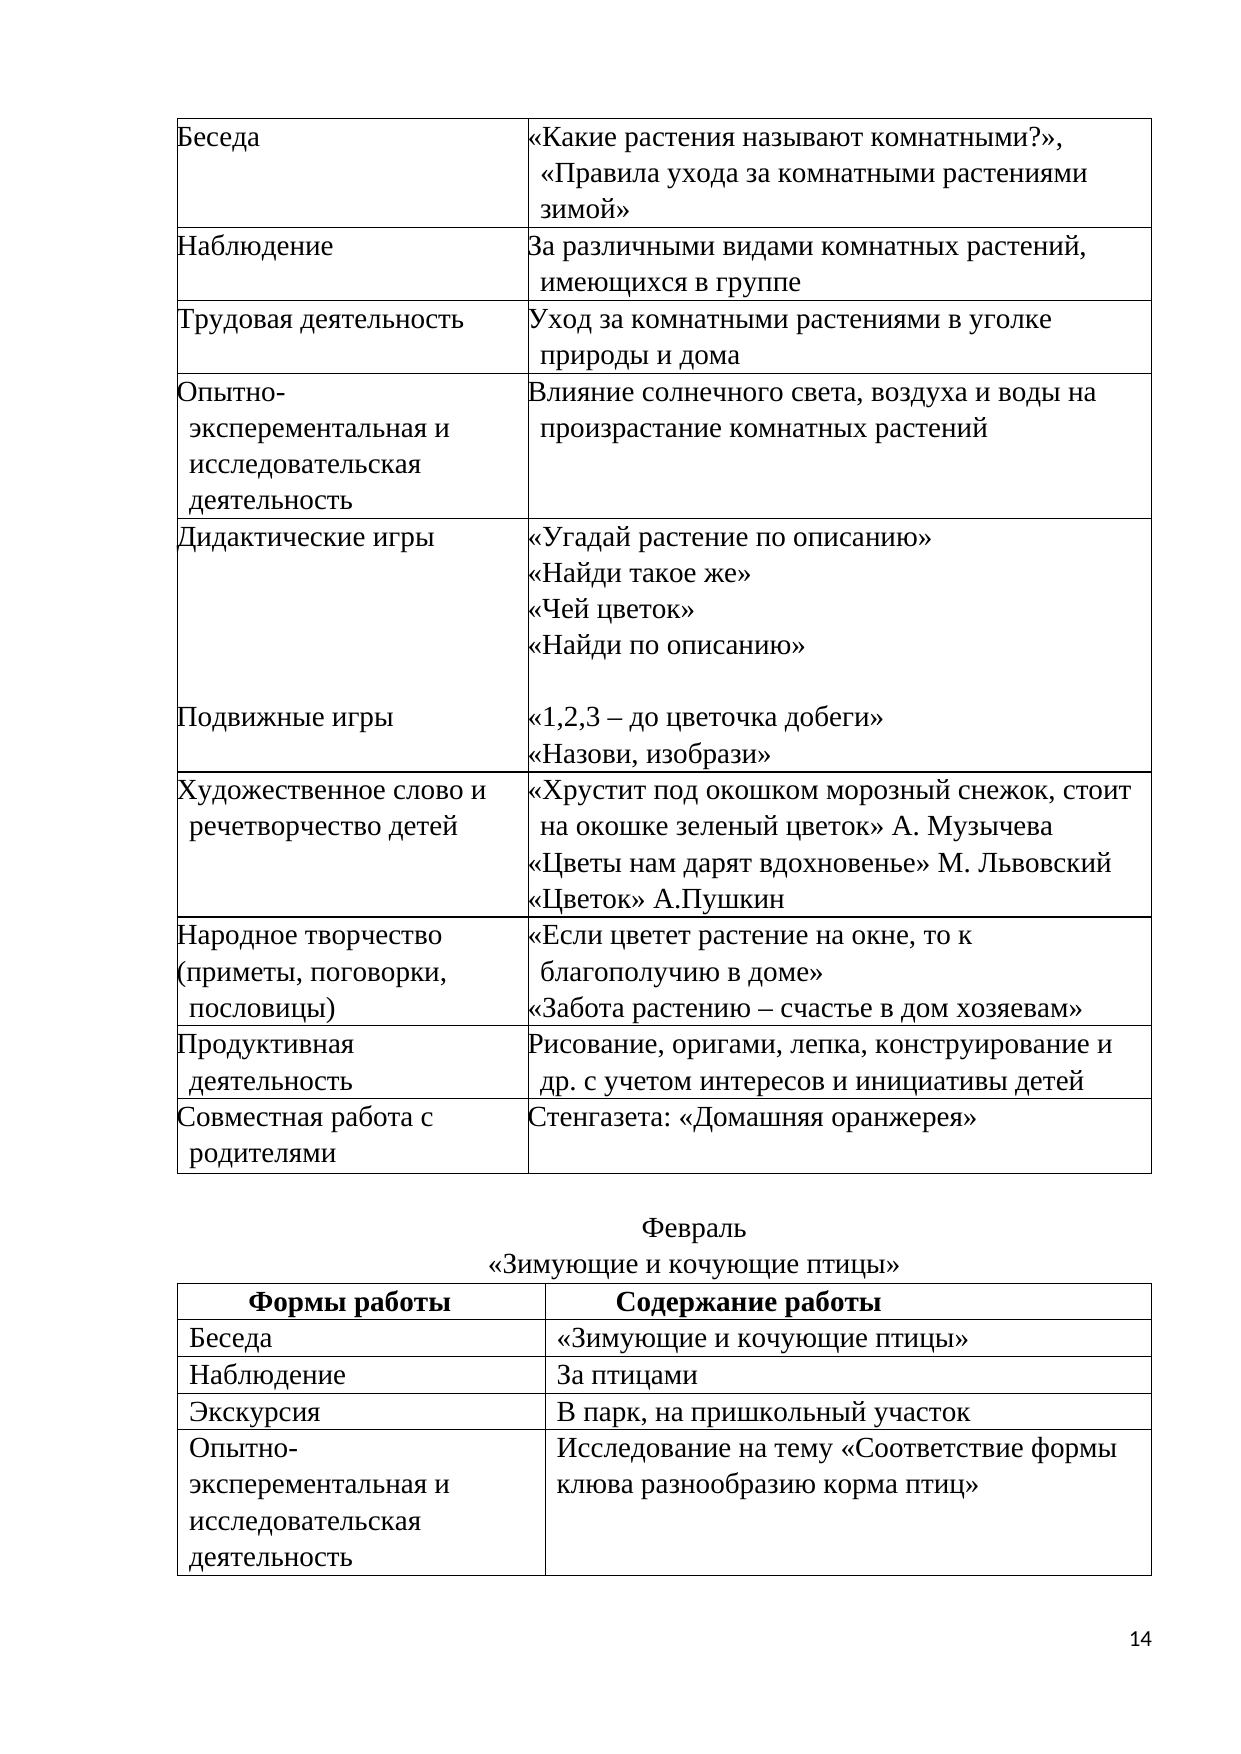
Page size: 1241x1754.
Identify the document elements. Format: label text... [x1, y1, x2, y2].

table_header Формы работы [178, 1284, 545, 1319]
table_cell Художественное слово и речетворчество детей [178, 773, 528, 916]
table_cell Стенгазета: «Домашняя оранжерея» [529, 1099, 1151, 1173]
table_cell «Какие растения называют комнатными?», «Правила ухода за комнатными растениями зимой» [529, 119, 1151, 227]
table_cell Трудовая деятельность [178, 301, 528, 373]
table_cell Совместная работа с родителями [178, 1099, 528, 1173]
table_cell За птицами [546, 1357, 1151, 1393]
table_cell Опытно-эксперементальная и исследовательская деятельность [178, 374, 528, 518]
table_cell Экскурсия [178, 1394, 545, 1429]
table_cell Наблюдение [178, 228, 528, 300]
table_cell За различными видами комнатных растений, имеющихся в группе [529, 228, 1151, 300]
table_cell Исследование на тему «Соответствие формы клюва разнообразию корма птиц» [546, 1430, 1151, 1574]
table_cell Наблюдение [178, 1357, 545, 1393]
table_cell Уход за комнатными растениями в уголке природы и дома [529, 301, 1151, 373]
table_cell «Угадай растение по описанию» «Найди такое же» «Чей цветок» «Найди по описанию» «1,2,3 – до цветочка добеги» «Назови, изобрази» [529, 519, 1151, 771]
table_cell Влияние солнечного света, воздуха и воды на произрастание комнатных растений [529, 374, 1151, 518]
table_cell Продуктивная деятельность [178, 1026, 528, 1098]
table_cell В парк, на пришкольный участок [546, 1394, 1151, 1429]
table_cell Беседа [178, 1320, 545, 1356]
table_cell Народное творчество (приметы, поговорки, пословицы) [178, 918, 528, 1025]
text Февраль [177, 1210, 1152, 1244]
table_cell «Зимующие и кочующие птицы» [546, 1320, 1151, 1356]
table_cell «Если цветет растение на окне, то к благополучию в доме» «Забота растению – счастье в дом хозяевам» [529, 918, 1151, 1025]
table_cell Дидактические игры Подвижные игры [178, 519, 528, 771]
table_header Содержание работы [546, 1284, 1151, 1319]
table_cell Опытно-эксперементальная и исследовательская деятельность [178, 1430, 545, 1574]
text «Зимующие и кочующие птицы» [177, 1247, 1152, 1280]
table_cell «Хрустит под окошком морозный снежок, стоит на окошке зеленый цветок» А. Музычева «Цветы нам дарят вдохновенье» М. Львовский «Цветок» А.Пушкин [529, 773, 1151, 916]
table_cell Беседа [178, 119, 528, 227]
table_cell Рисование, оригами, лепка, конструирование и др. с учетом интересов и инициативы детей [529, 1026, 1151, 1098]
